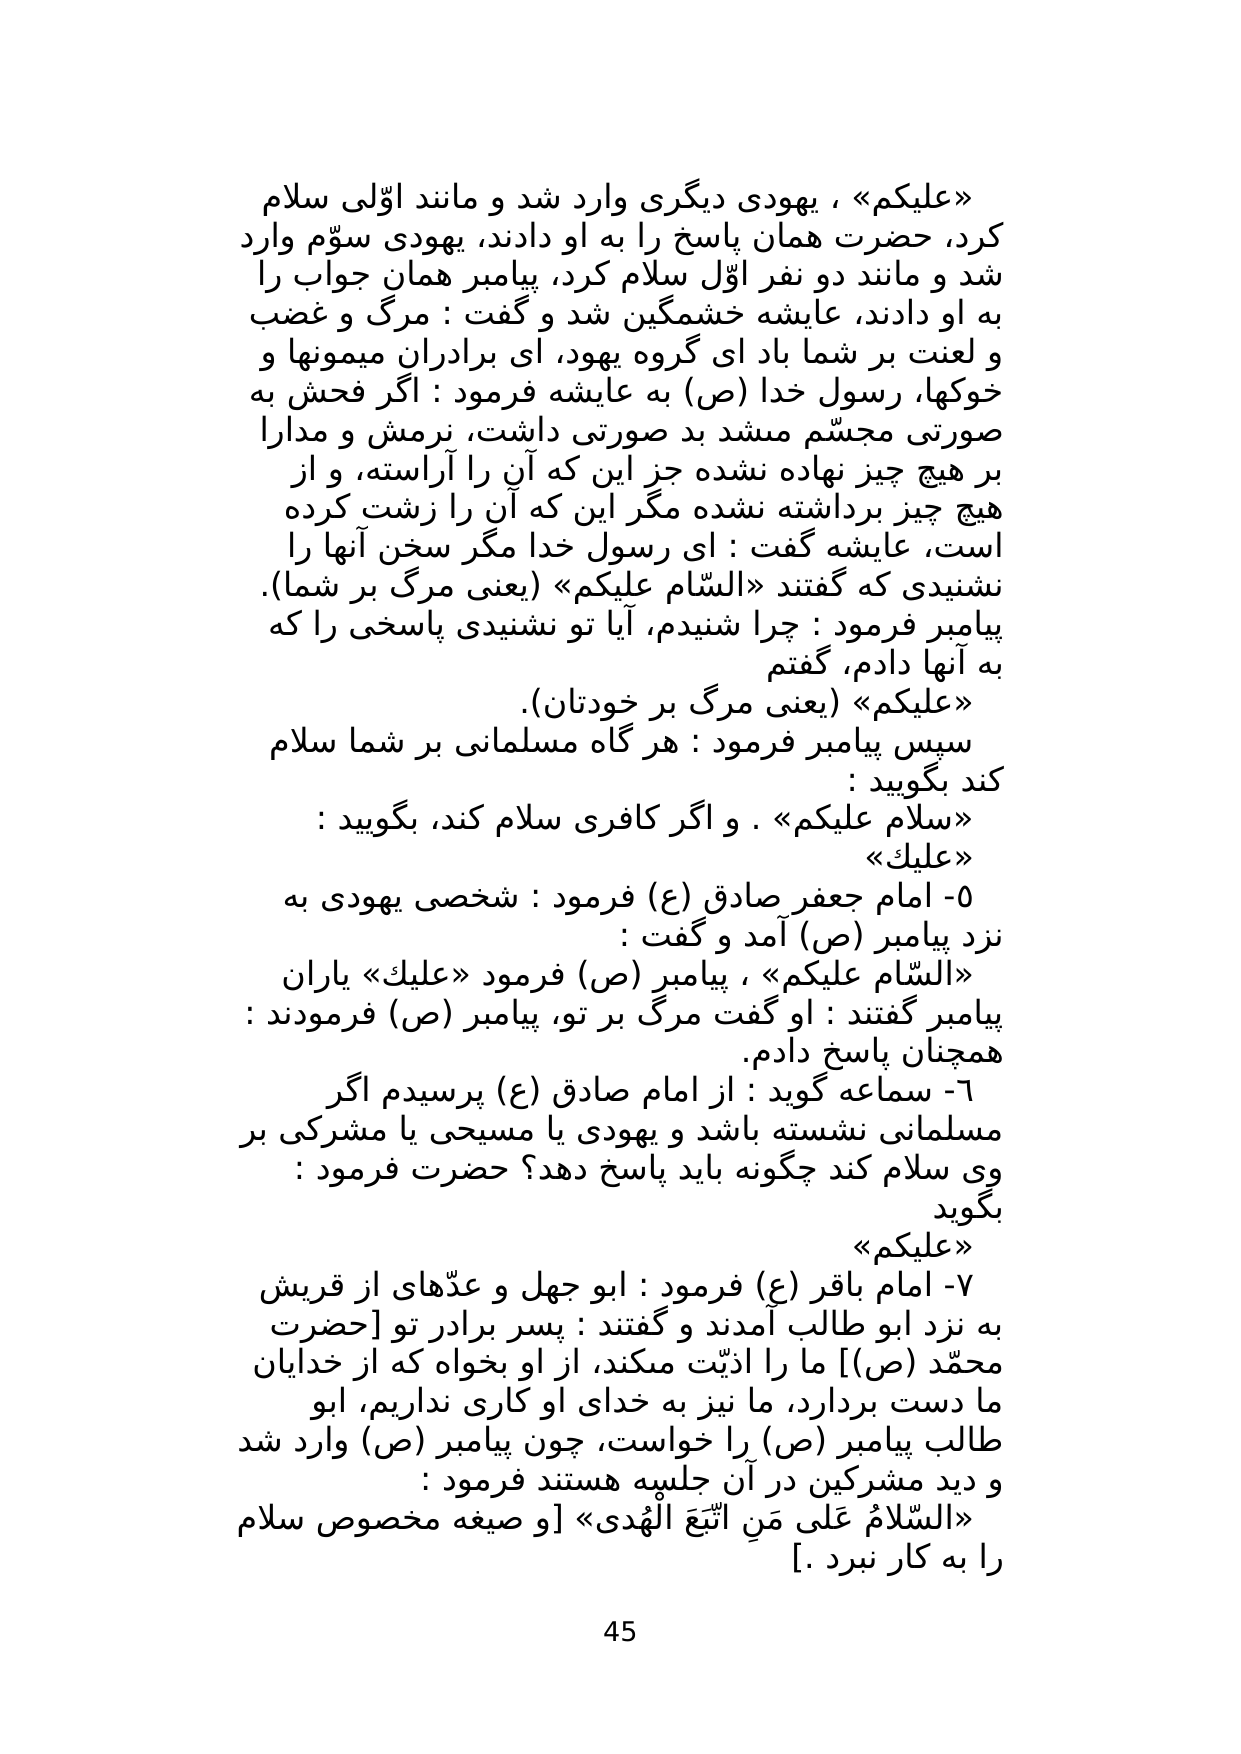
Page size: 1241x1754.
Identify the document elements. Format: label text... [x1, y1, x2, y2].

text ٦- سماعه گويد : از امام صادق (ع) پرسيدم اگر مسلمانى نشسته باشد و يهودى يا مسيحى يا مشركى بر وى سلام كند چگونه بايد پاسخ دهد؟ حضرت فرمود : بگويد [236, 1071, 1004, 1226]
text ٥- امام جعفر صادق (ع) فرمود : شخصى يهودى به نزد پيامبر (ص) آمد و گفت : [236, 877, 1004, 954]
text «عليك» [236, 838, 1004, 877]
text «سلام عليكم» . و اگر كافرى سلام كند، بگوييد : [236, 799, 1004, 838]
text «السّلامُ عَلى‏ مَنِ اتّبَعَ الْهُدى‏» [و صيغه مخصوص سلام را به كار نبرد .] [236, 1498, 1004, 1576]
text ٧- امام باقر (ع) فرمود : ابو جهل و عدّه‏اى از قريش به نزد ابو طالب آمدند و گفتند : پسر برادر تو [حضرت محمّد (ص)] ما را اذيّت مى‏كند، از او بخواه كه از خدايان ما دست بردارد، ما نيز به خداى او كارى نداريم، ابو طالب پيامبر (ص) را خواست، چون پيامبر (ص) وارد شد و ديد مشركين در آن جلسه هستند فرمود : [236, 1265, 1004, 1498]
text «عليكم» (يعنى مرگ بر خودتان). [236, 682, 1004, 721]
text سپس پيامبر فرمود : هر گاه مسلمانى بر شما سلام كند بگوييد : [236, 721, 1004, 799]
text «عليكم» [236, 1226, 1004, 1265]
text «السّام عليكم» ، پيامبر (ص) فرمود «عليك» ياران پيامبر گفتند : او گفت مرگ بر تو، پيامبر (ص) فرمودند : همچنان پاسخ دادم. [236, 954, 1004, 1071]
text «عليكم» ، يهودى ديگرى وارد شد و مانند اوّلى سلام كرد، حضرت همان پاسخ را به او دادند، يهودى سوّم وارد شد و مانند دو نفر اوّل سلام كرد، پيامبر همان جواب را به او دادند، عايشه خشمگين شد و گفت : مرگ و غضب و لعنت بر شما باد اى گروه يهود، اى برادران ميمونها و خوكها، رسول خدا (ص) به عايشه فرمود : اگر فحش به صورتى مجسّم مى‏شد بد صورتى داشت، نرمش و مدارا بر هيچ چيز نهاده نشده جز اين كه آن را آراسته، و از هيچ چيز برداشته نشده مگر اين كه آن را زشت كرده است، عايشه گفت : اى رسول خدا مگر سخن آنها را نشنيدى كه گفتند «السّام عليكم» (يعنى مرگ بر شما). پيامبر فرمود : چرا شنيدم، آيا تو نشنيدى پاسخى را كه به آنها دادم، گفتم‏ [236, 177, 1004, 682]
